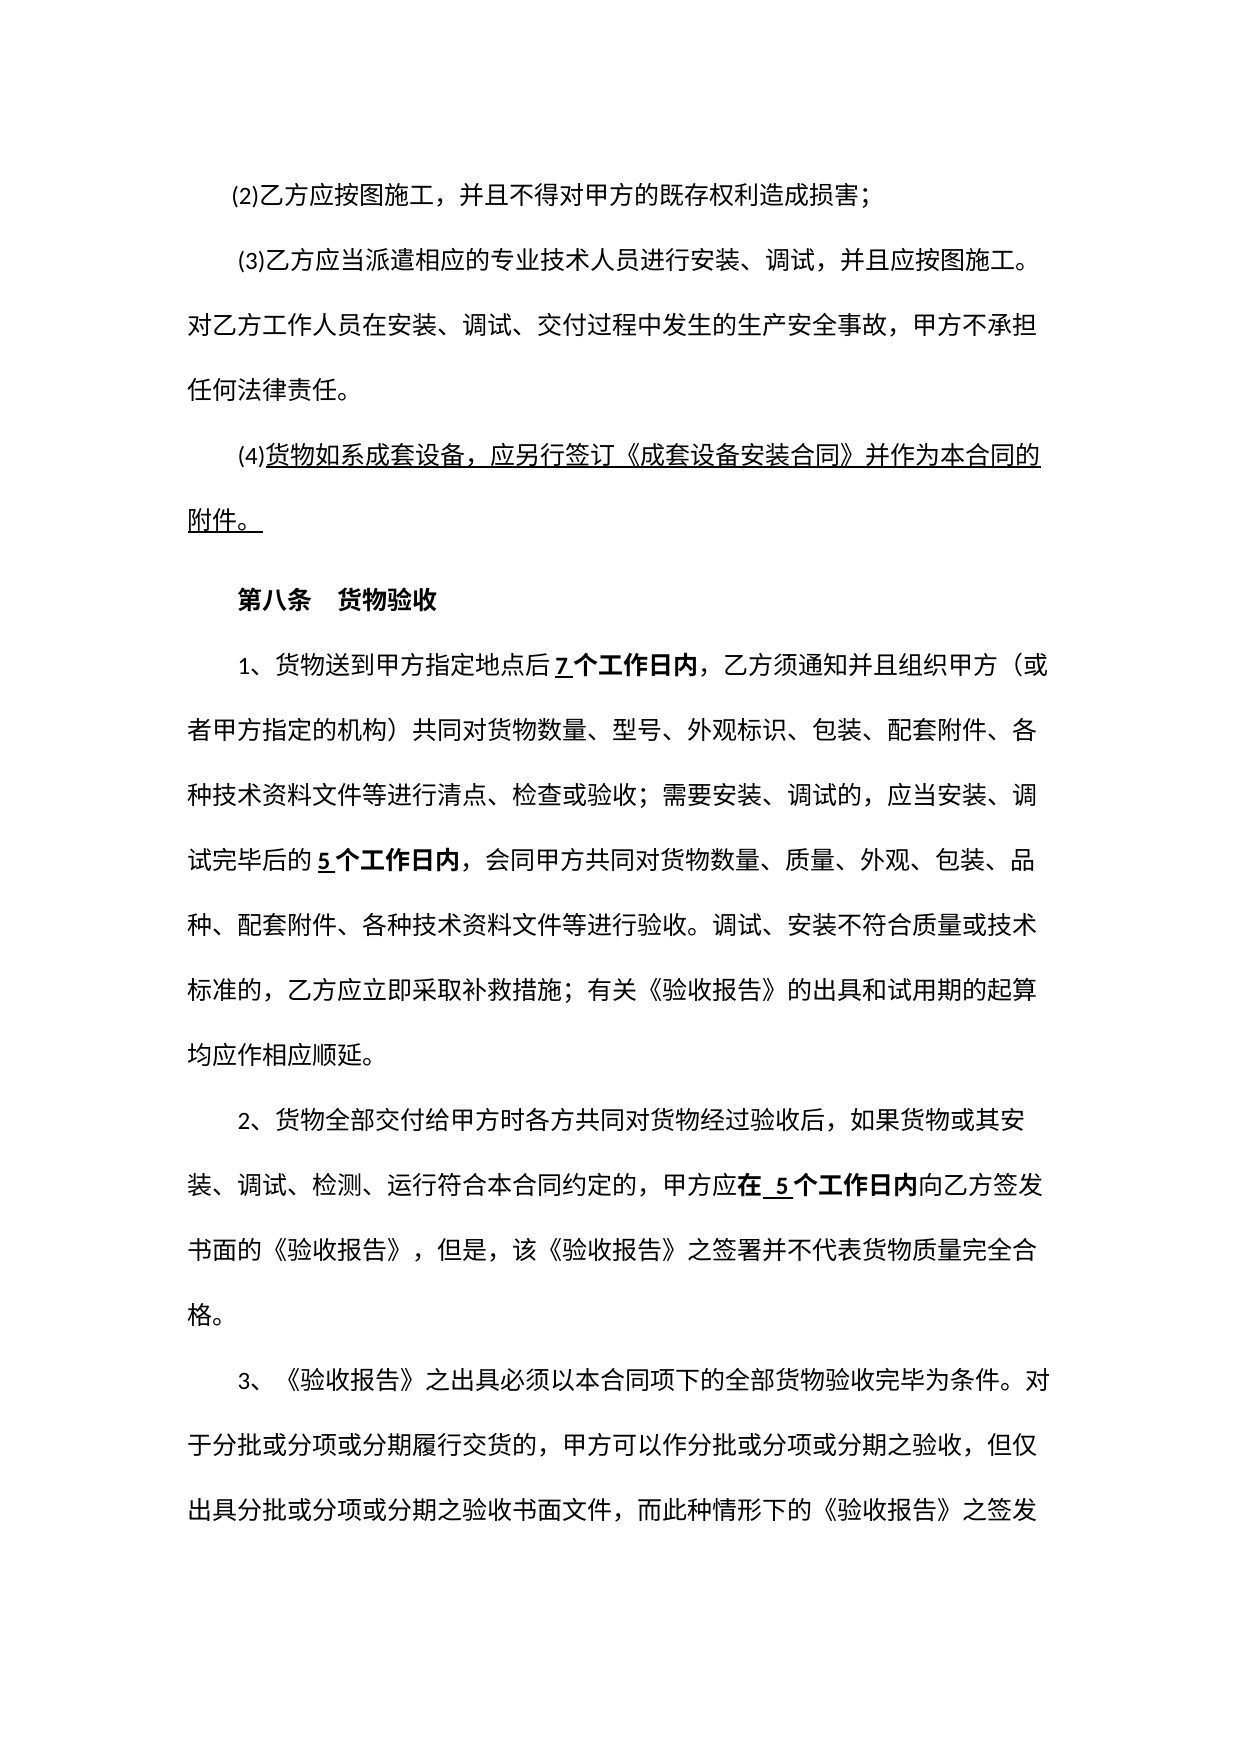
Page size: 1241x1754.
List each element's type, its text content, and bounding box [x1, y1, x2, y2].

text (2)乙方应按图施工，并且不得对甲方的既存权利造成损害； [187, 162, 1053, 227]
text 2、货物全部交付给甲方时各方共同对货物经过验收后，如果货物或其安装、调试、检测、运行符合本合同约定的，甲方应在 5个工作日内向乙方签发书面的《验收报告》，但是，该《验收报告》之签署并不代表货物质量完全合格。 [187, 1088, 1053, 1348]
text 第八条 货物验收 [187, 568, 1053, 633]
text (3)乙方应当派遣相应的专业技术人员进行安装、调试，并且应按图施工。对乙方工作人员在安装、调试、交付过程中发生的生产安全事故，甲方不承担任何法律责任。 [187, 227, 1053, 422]
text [187, 1348, 1053, 1543]
text 1、货物送到甲方指定地点后7个工作日内，乙方须通知并且组织甲方（或者甲方指定的机构）共同对货物数量、型号、外观标识、包装、配套附件、各种技术资料文件等进行清点、检查或验收；需要安装、调试的，应当安装、调试完毕后的5个工作日内，会同甲方共同对货物数量、质量、外观、包装、品种、配套附件、各种技术资料文件等进行验收。调试、安装不符合质量或技术标准的，乙方应立即采取补救措施；有关《验收报告》的出具和试用期的起算均应作相应顺延。 [187, 633, 1053, 1088]
text (4)货物如系成套设备，应另行签订《成套设备安装合同》并作为本合同的附件。 [187, 422, 1053, 552]
